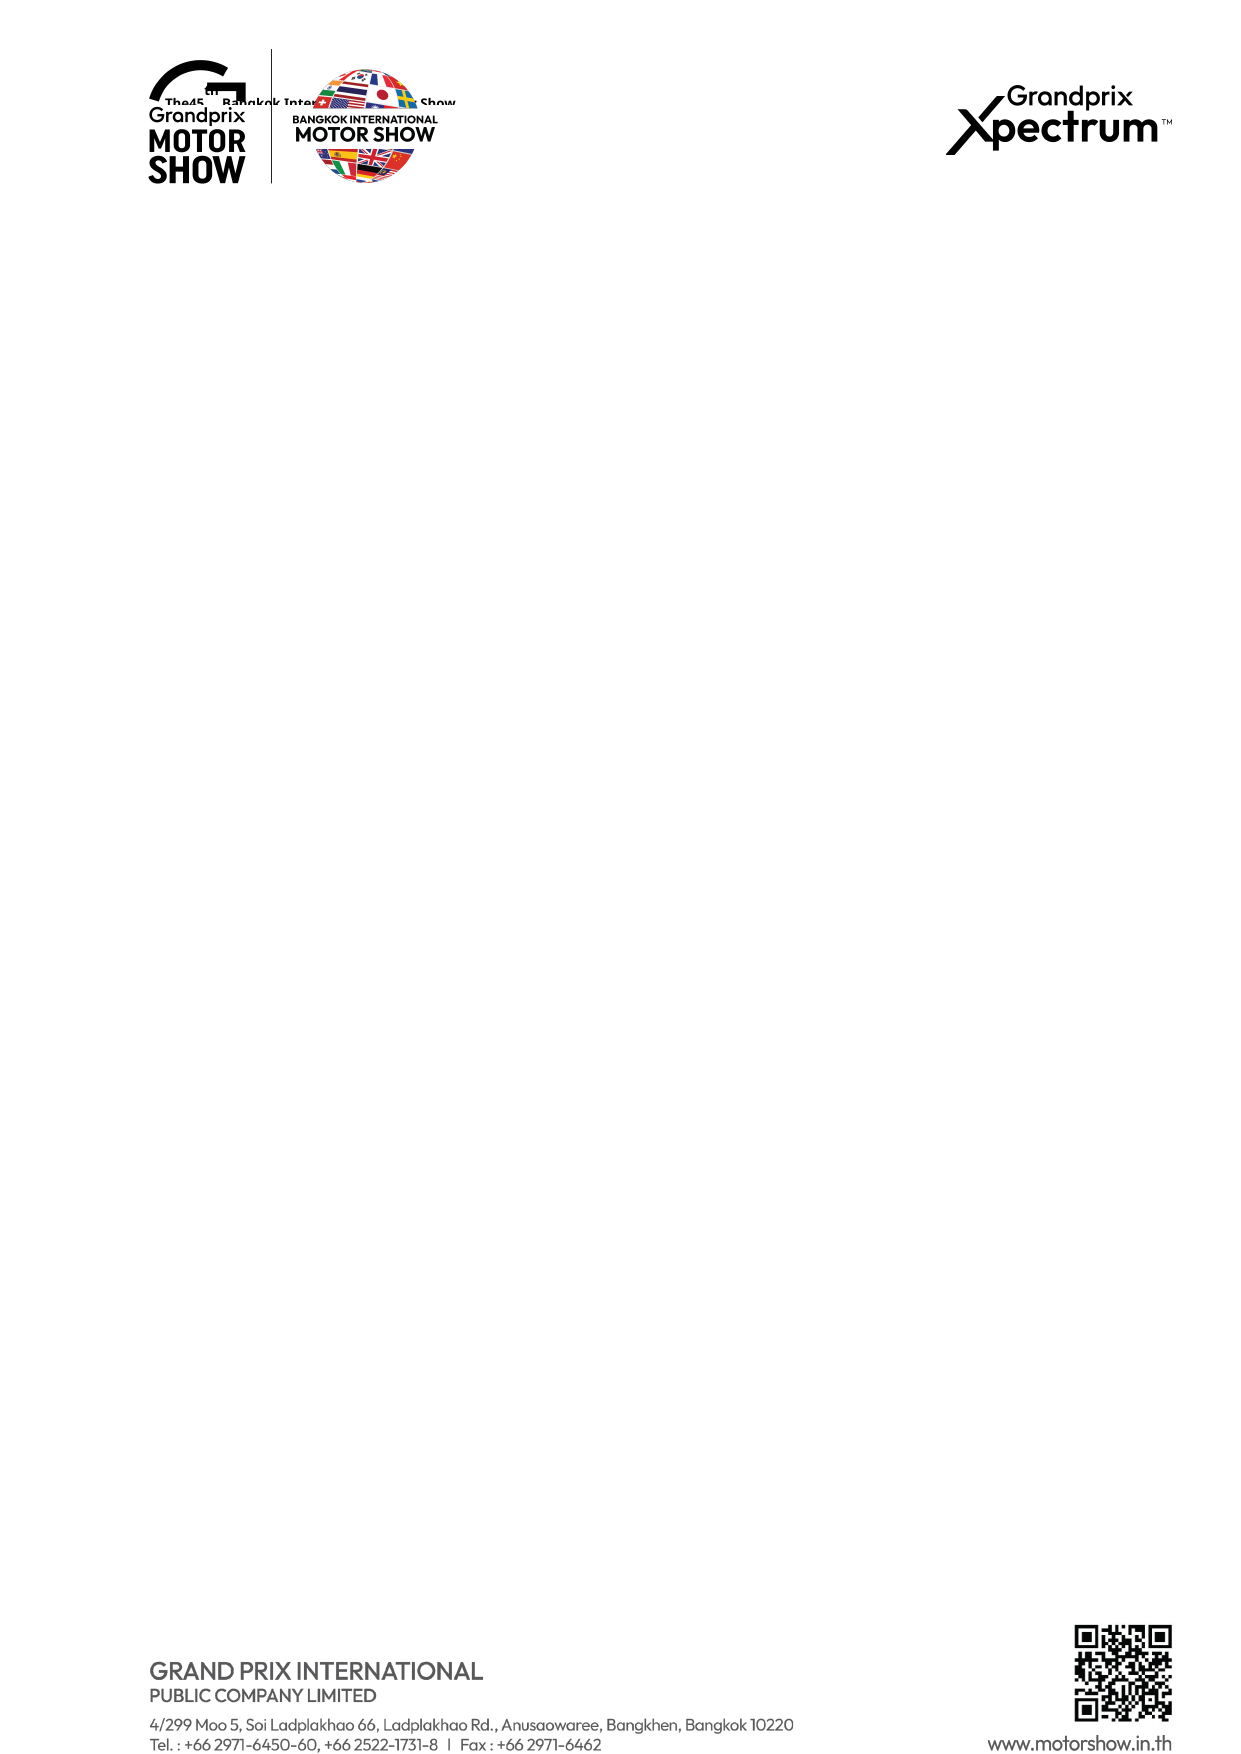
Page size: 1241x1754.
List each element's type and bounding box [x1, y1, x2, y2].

picture [149, 1658, 794, 1754]
picture [148, 49, 438, 206]
picture [946, 85, 1172, 155]
picture [987, 1612, 1187, 1754]
